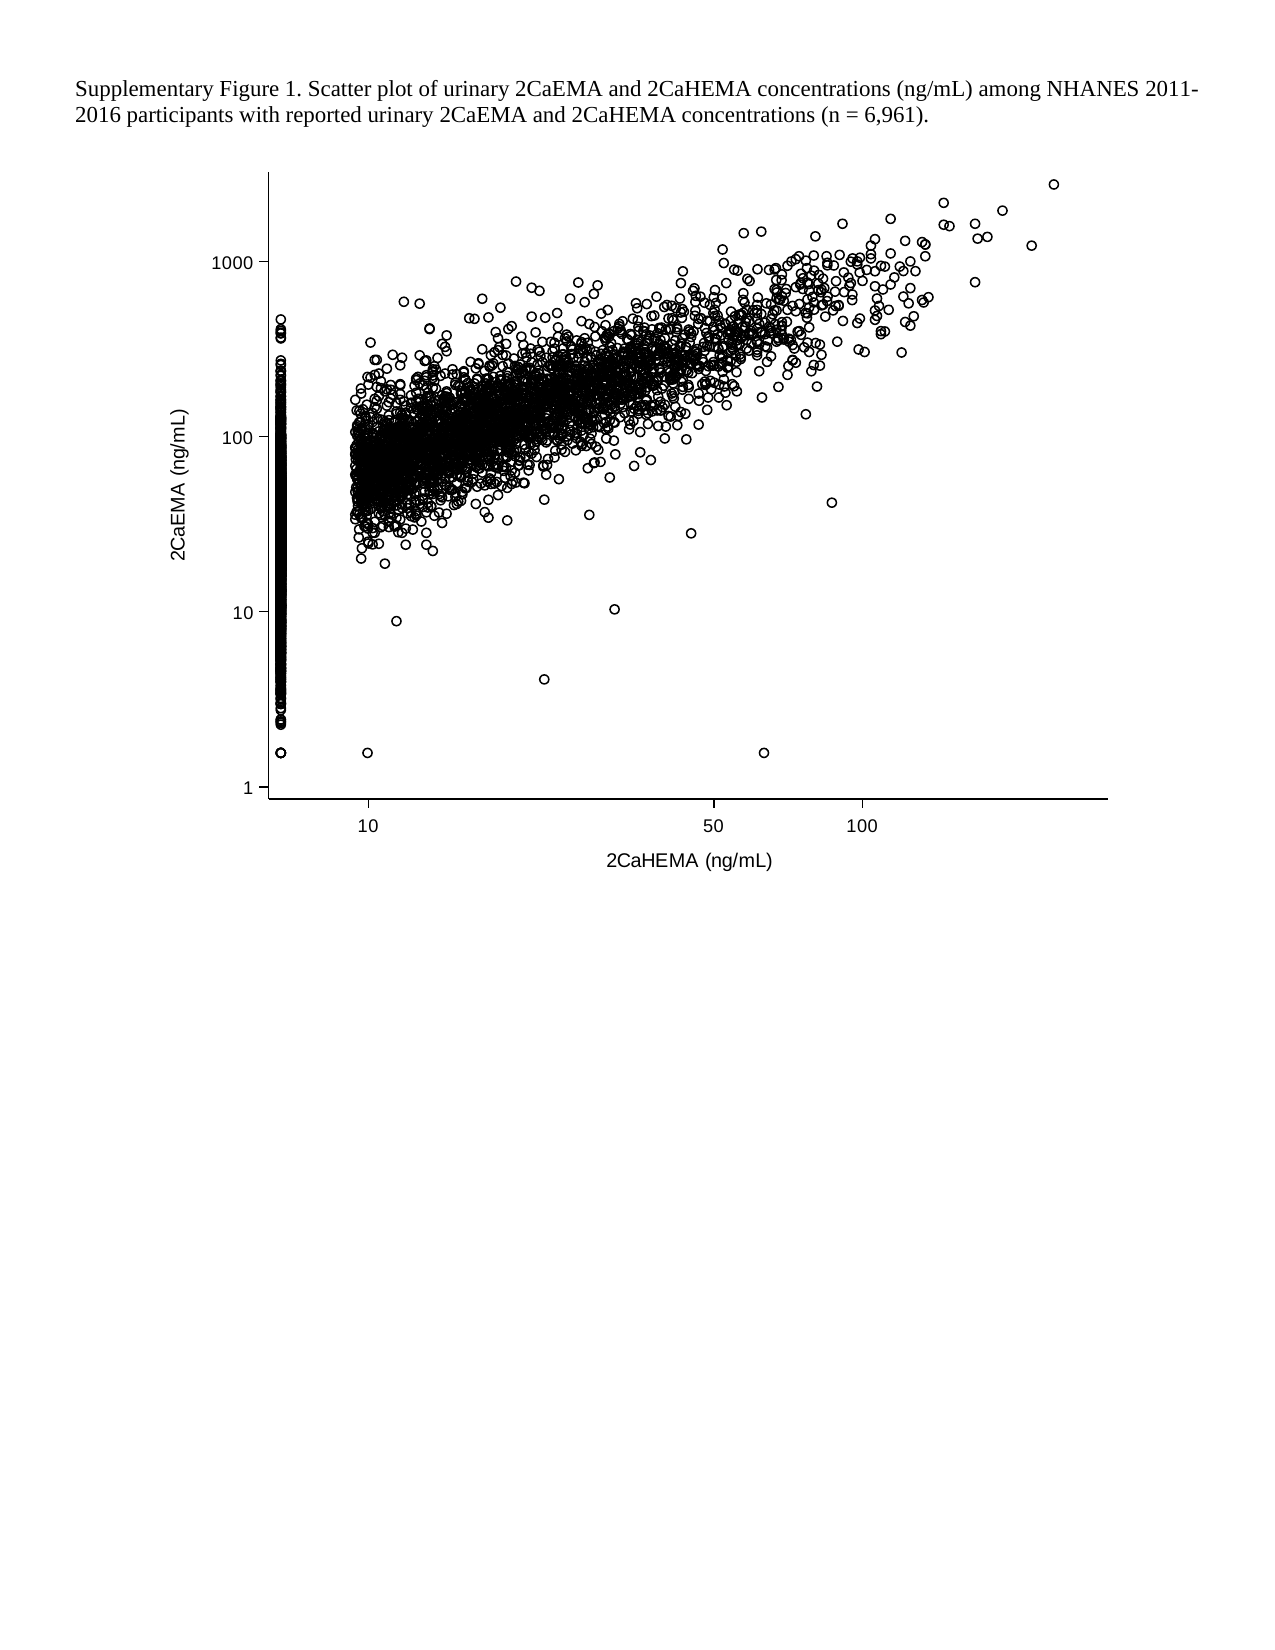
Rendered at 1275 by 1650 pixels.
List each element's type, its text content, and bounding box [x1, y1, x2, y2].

text Supplementary Figure 1. Scatter plot of urinary 2CaEMA and 2CaHEMA concentrations (ng/mL) among NHANES 2011-2016 participants with reported urinary 2CaEMA and 2CaHEMA concentrations (n = 6,961). [75, 75, 1200, 128]
